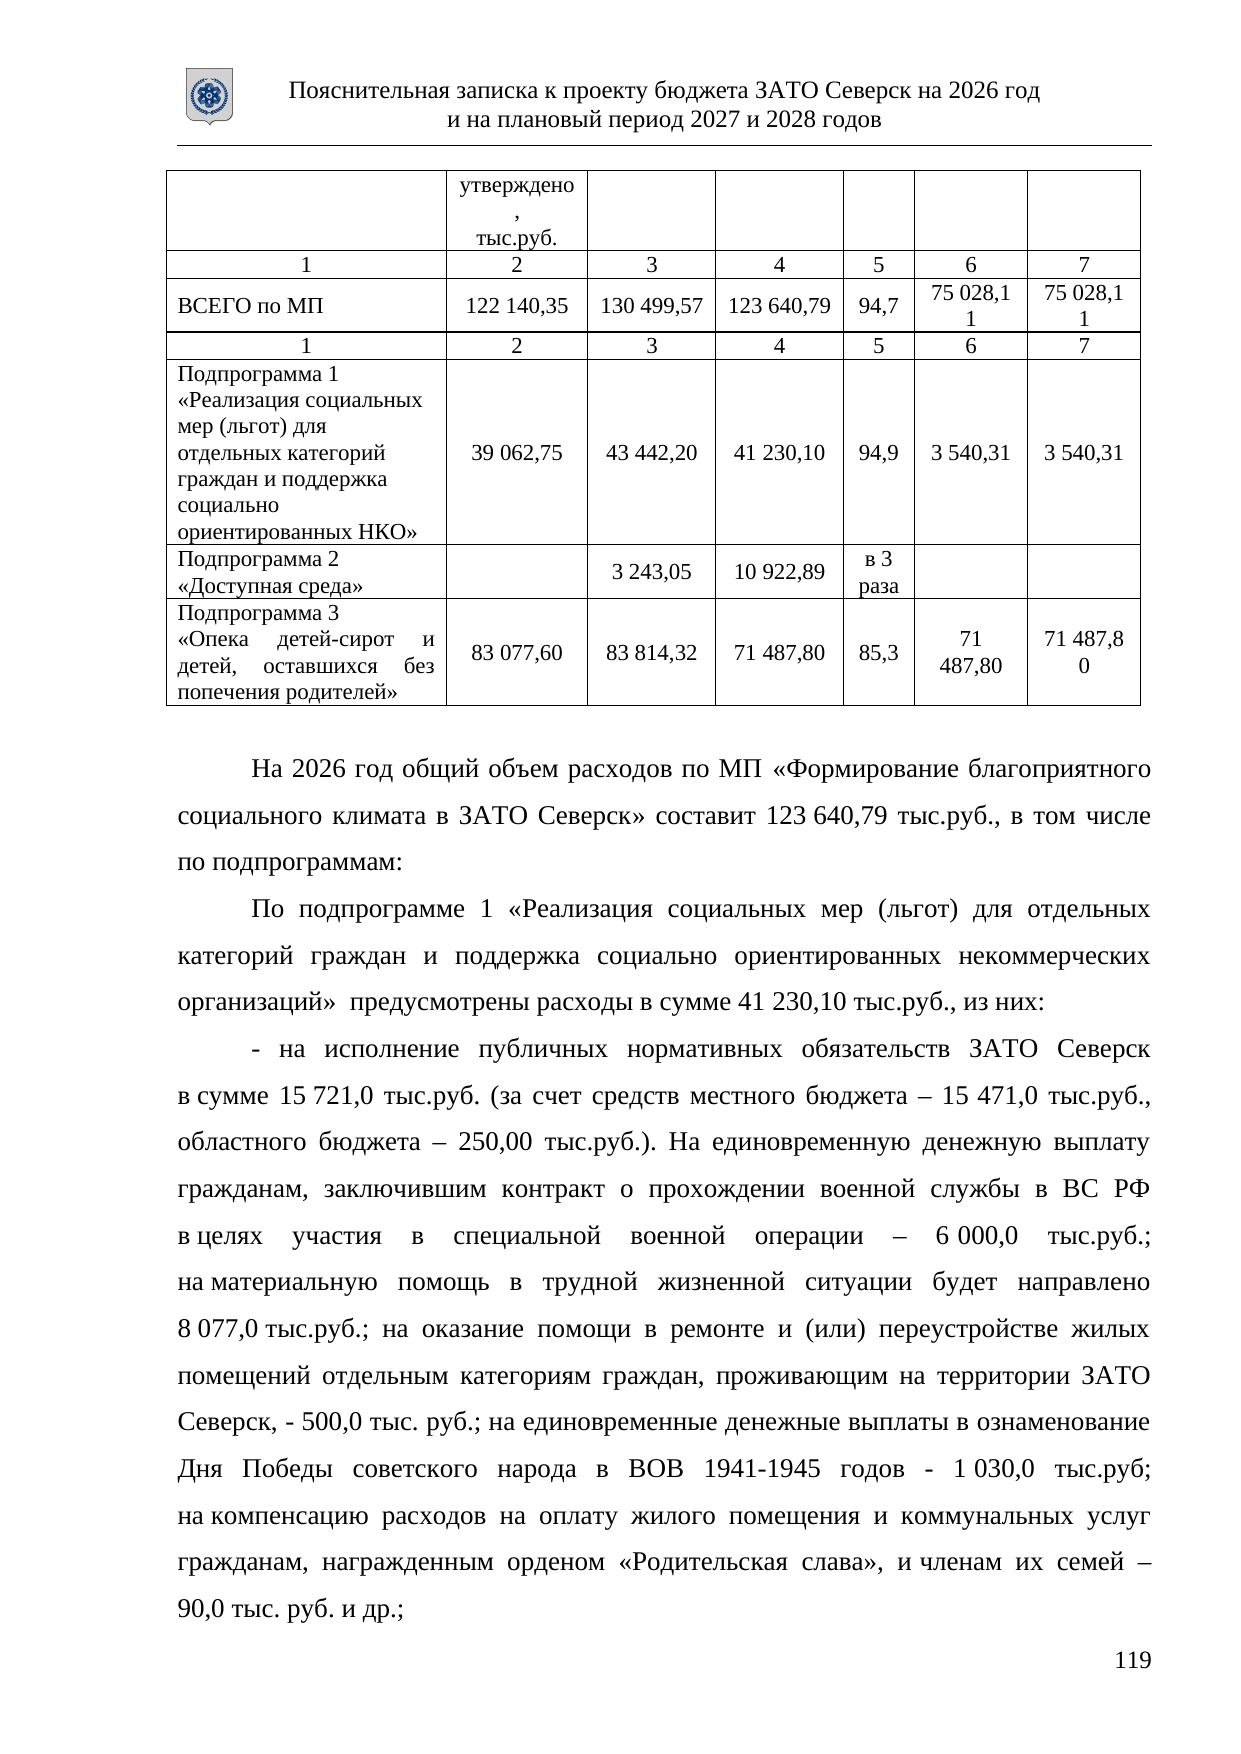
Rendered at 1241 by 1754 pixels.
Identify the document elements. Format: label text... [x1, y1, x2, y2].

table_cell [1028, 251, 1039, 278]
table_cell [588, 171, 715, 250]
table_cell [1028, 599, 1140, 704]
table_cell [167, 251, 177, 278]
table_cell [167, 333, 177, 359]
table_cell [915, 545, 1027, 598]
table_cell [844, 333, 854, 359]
picture [186, 68, 233, 126]
text - на исполнение публичных нормативных обязательств ЗАТО Северск в сумме 15 721,0 тыс.руб. (за счет средств местного бюджета – 15 471,0 тыс.руб., областного бюджета – 250,00 тыс.руб.). На единовременную денежную выплату гражданам, заключившим контракт о прохождении военной службы в ВС РФ в целях участия в специальной военной операции – 6 000,0 тыс.руб.; на материальную помощь в трудной жизненной ситуации будет направлено 8 077,0 тыс.руб.; на оказание помощи в ремонте и (или) переустройстве жилых помещений отдельным категориям граждан, проживающим на территории ЗАТО Северск, - 500,0 тыс. руб.; на единовременные денежные выплаты в ознаменование Дня Победы советского народа в ВОВ 1941-1945 годов - 1 030,0 тыс.руб; на компенсацию расходов на оплату жилого помещения и коммунальных услуг гражданам, награжденным орденом «Родительская слава», и членам их семей – 90,0 тыс. руб. и др.; [177, 1032, 1152, 1623]
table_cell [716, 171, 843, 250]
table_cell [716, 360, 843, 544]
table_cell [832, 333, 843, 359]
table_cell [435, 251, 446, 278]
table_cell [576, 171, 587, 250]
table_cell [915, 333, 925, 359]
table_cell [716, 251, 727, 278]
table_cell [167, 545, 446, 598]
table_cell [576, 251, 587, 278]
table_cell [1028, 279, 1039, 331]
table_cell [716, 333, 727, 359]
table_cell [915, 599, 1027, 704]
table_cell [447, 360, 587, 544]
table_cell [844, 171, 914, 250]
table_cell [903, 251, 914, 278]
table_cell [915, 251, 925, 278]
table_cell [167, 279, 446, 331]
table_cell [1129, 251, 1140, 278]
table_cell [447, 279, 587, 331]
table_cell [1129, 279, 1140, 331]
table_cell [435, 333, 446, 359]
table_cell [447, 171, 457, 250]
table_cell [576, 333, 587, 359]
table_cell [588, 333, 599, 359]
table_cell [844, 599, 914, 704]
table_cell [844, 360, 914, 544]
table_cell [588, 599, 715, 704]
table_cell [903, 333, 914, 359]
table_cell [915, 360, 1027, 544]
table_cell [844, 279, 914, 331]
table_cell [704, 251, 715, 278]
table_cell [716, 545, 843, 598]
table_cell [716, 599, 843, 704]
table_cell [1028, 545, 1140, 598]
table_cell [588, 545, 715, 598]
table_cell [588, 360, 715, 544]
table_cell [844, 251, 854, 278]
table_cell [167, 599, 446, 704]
text На 2026 год общий объем расходов по МП «Формирование благоприятного социального климата в ЗАТО Северск» составит 123 640,79 тыс.руб., в том числе по подпрограммам: [177, 752, 1152, 877]
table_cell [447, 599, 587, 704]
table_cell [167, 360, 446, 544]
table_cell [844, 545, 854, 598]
text По подпрограмме 1 «Реализация социальных мер (льгот) для отдельных категорий граждан и поддержка социально ориентированных некоммерческих организаций» предусмотрены расходы в сумме 41 230,10 тыс.руб., из них: [177, 892, 1152, 1017]
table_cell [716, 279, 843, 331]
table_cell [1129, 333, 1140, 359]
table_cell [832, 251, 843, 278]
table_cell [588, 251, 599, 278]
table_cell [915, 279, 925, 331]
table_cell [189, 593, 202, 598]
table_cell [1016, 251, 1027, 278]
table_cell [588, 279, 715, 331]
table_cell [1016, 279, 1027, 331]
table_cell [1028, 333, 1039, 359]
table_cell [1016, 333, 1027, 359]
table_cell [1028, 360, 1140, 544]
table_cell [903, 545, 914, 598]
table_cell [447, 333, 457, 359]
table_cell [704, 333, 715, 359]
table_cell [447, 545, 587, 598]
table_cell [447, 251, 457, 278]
